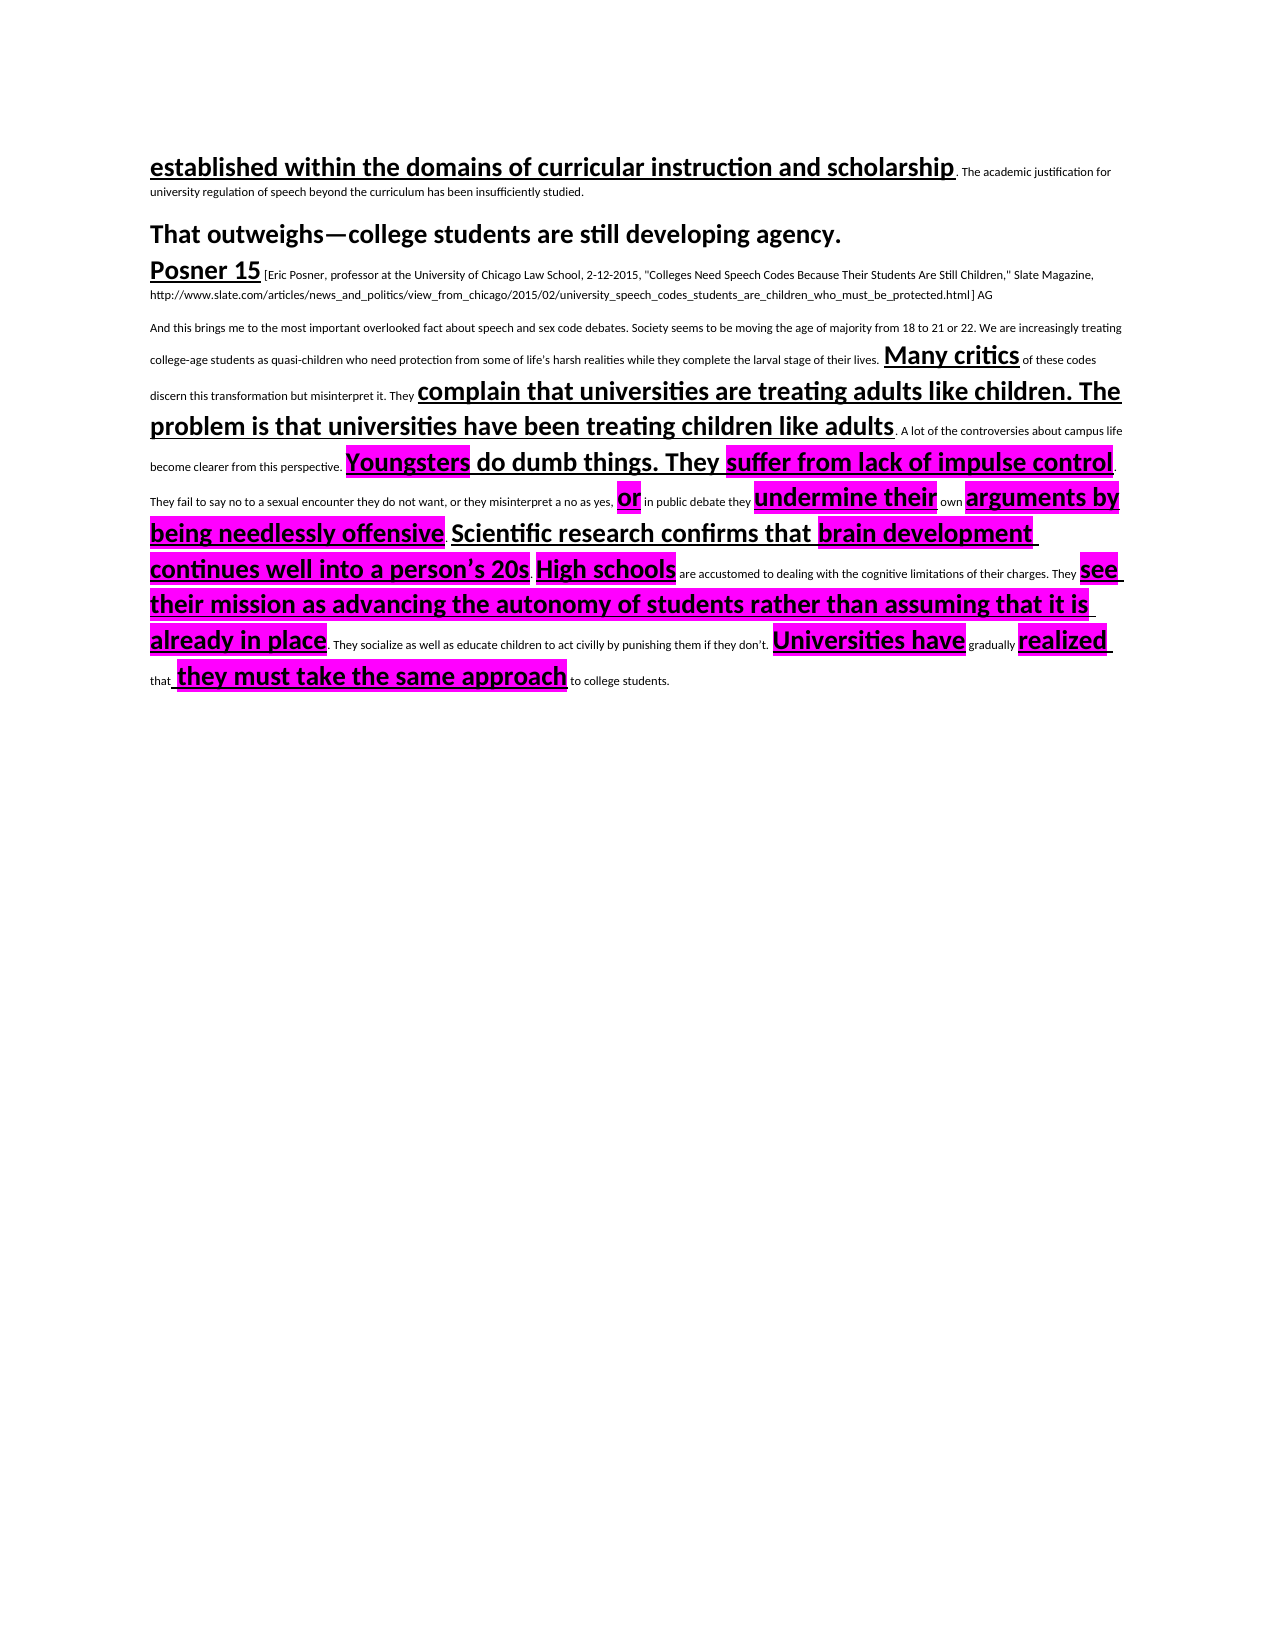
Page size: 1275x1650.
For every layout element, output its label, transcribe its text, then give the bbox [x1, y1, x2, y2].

text And this brings me to the most important overlooked fact about speech and sex code debates. Society seems to be moving the age of majority from 18 to 21 or 22. We are increasingly treating college-age students as quasi-children who need protection from some of life’s harsh realities while they complete the larval stage of their lives. Many critics of these codes discern this transformation but misinterpret it. They complain that universities are treating adults like children. The problem is that universities have been treating children like adults. A lot of the controversies about campus life become clearer from this perspective. Youngsters do dumb things. They suffer from lack of impulse control. They fail to say no to a sexual encounter they do not want, or they misinterpret a no as yes, or in public debate they undermine their own arguments by being needlessly offensive. Scientific research confirms that brain development continues well into a person’s 20s. High schools are accustomed to dealing with the cognitive limitations of their charges. They see their mission as advancing the autonomy of students rather than assuming that it is already in place. They socialize as well as educate children to act civilly by punishing them if they don’t. Universities have gradually realized that they must take the same approach to college students. [150, 320, 1125, 692]
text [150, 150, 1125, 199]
text Posner 15 [Eric Posner, professor at the University of Chicago Law School, 2-12-2015, "Colleges Need Speech Codes Because Their Students Are Still Children," Slate Magazine, http://www.slate.com/articles/news_and_politics/view_from_chicago/2015/02/university_speech_codes_students_are_children_who_must_be_protected.html] AG [150, 253, 1125, 302]
subtitle That outweighs—college students are still developing agency. [150, 217, 1125, 250]
